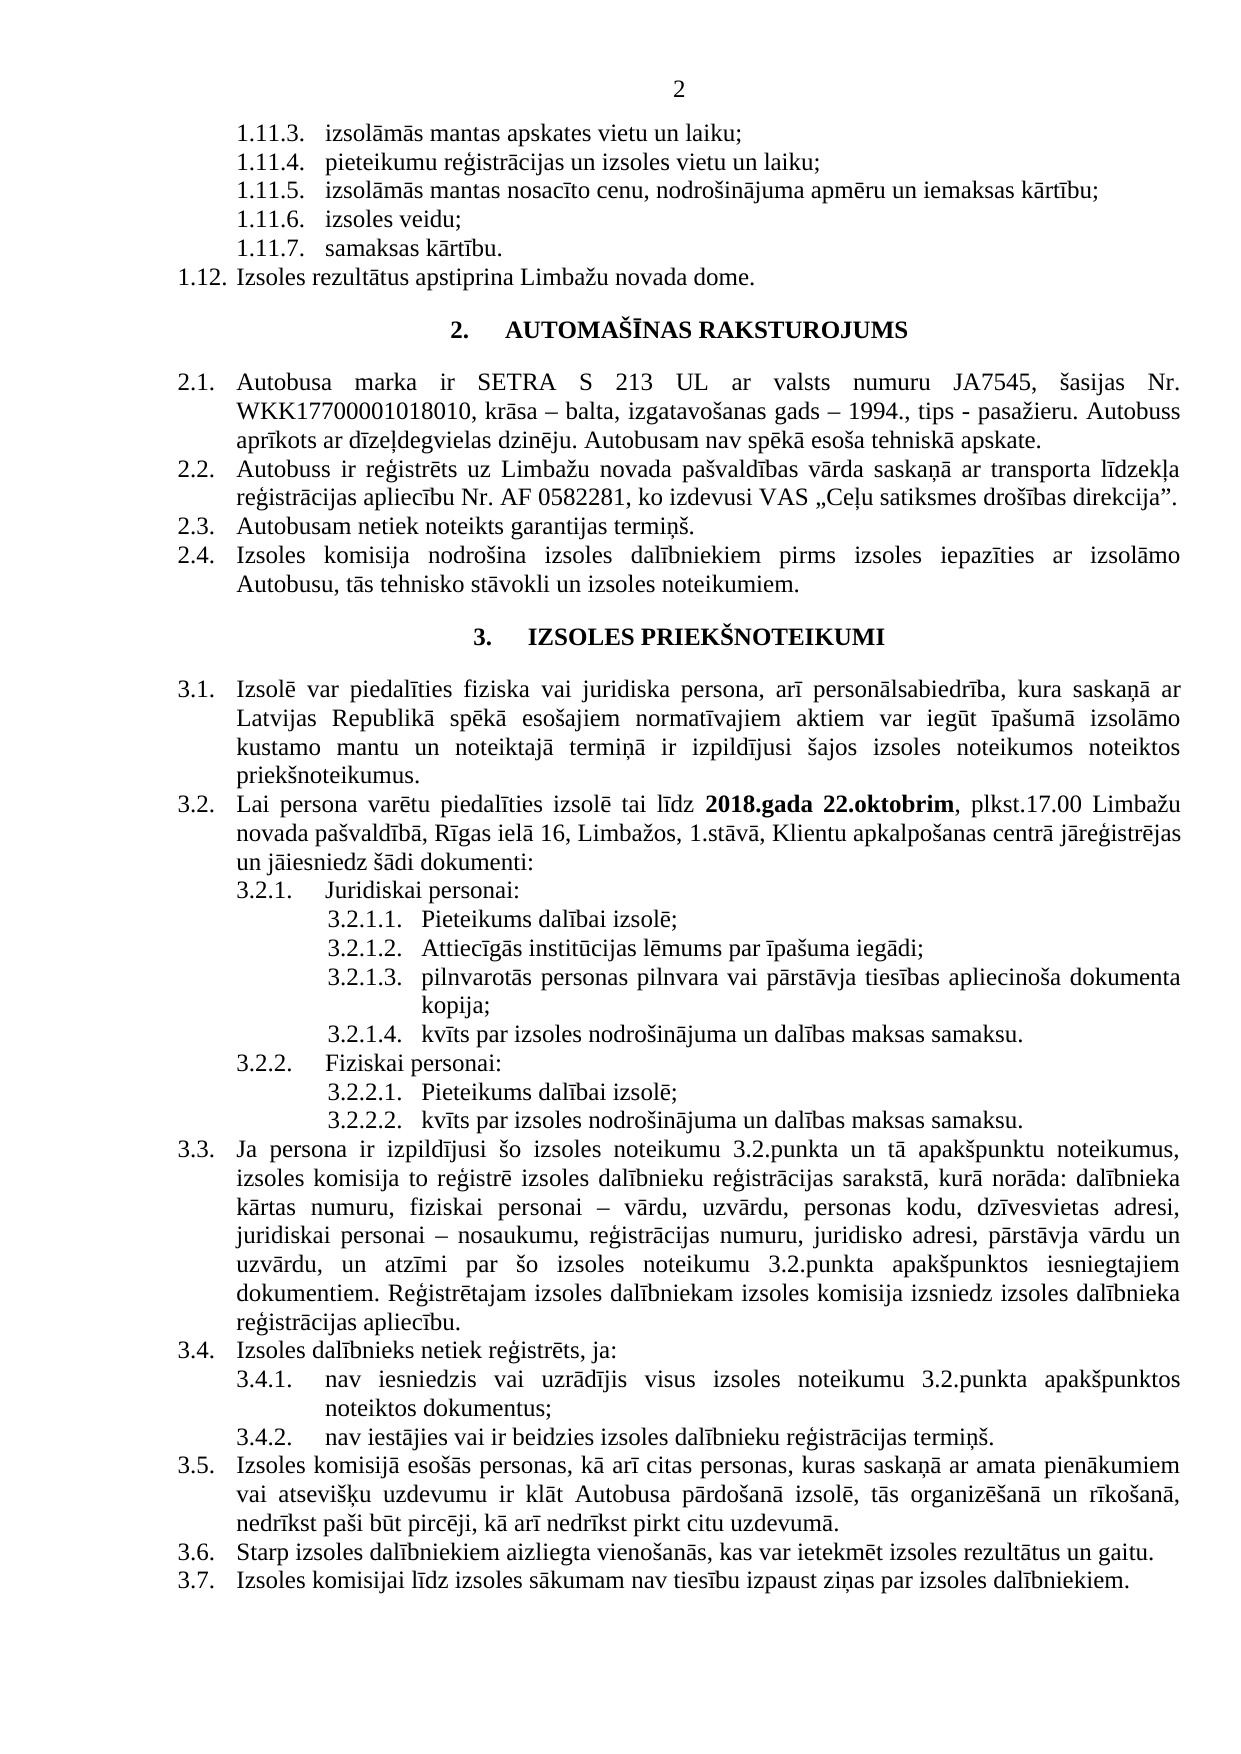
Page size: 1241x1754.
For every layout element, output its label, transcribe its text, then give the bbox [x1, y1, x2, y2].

list IZSOLES PRIEKŠNOTEIKUMI [177, 622, 1181, 650]
list Juridiskai personai: [236, 876, 1181, 904]
list nav iesniedzis vai uzrādījis visus izsoles noteikumu 3.2.punkta apakšpunktos noteiktos dokumentus; [236, 1364, 1181, 1422]
list izsolāmās mantas nosacīto cenu, nodrošinājuma apmēru un iemaksas kārtību; [236, 176, 1181, 204]
list Pieteikums dalībai izsolē; [327, 904, 1181, 933]
list kvīts par izsoles nodrošinājuma un dalības maksas samaksu. [327, 1019, 1181, 1048]
list Izsoles dalībnieks netiek reģistrēts, ja: [177, 1336, 1181, 1364]
list pieteikumu reģistrācijas un izsoles vietu un laiku; [236, 147, 1181, 176]
list Izsoles rezultātus apstiprina Limbažu novada dome. [177, 262, 1181, 291]
list AUTOMAŠĪNAS raksturojums [177, 315, 1181, 343]
list Autobusam netiek noteikts garantijas termiņš. [177, 511, 1181, 540]
list Pieteikums dalībai izsolē; [327, 1077, 1181, 1106]
list Fiziskai personai: [236, 1048, 1181, 1077]
list izsolāmās mantas apskates vietu un laiku; [236, 118, 1181, 147]
list samaksas kārtību. [236, 233, 1181, 262]
list pilnvarotās personas pilnvara vai pārstāvja tiesības apliecinoša dokumenta kopija; [327, 962, 1181, 1019]
list Izsoles komisijai līdz izsoles sākumam nav tiesību izpaust ziņas par izsoles dalībniekiem. [177, 1566, 1181, 1594]
list izsoles veidu; [236, 204, 1181, 233]
list Starp izsoles dalībniekiem aizliegta vienošanās, kas var ietekmēt izsoles rezultātus un gaitu. [177, 1537, 1181, 1566]
list Ja persona ir izpildījusi šo izsoles noteikumu 3.2.punkta un tā apakšpunktu noteikumus, izsoles komisija to reģistrē izsoles dalībnieku reģistrācijas sarakstā, kurā norāda: dalībnieka kārtas numuru, fiziskai personai – vārdu, uzvārdu, personas kodu, dzīvesvietas adresi, juridiskai personai – nosaukumu, reģistrācijas numuru, juridisko adresi, pārstāvja vārdu un uzvārdu, un atzīmi par šo izsoles noteikumu 3.2.punkta apakšpunktos iesniegtajiem dokumentiem. Reģistrētajam izsoles dalībniekam izsoles komisija izsniedz izsoles dalībnieka reģistrācijas apliecību. [177, 1134, 1181, 1336]
list Izsoles komisijā esošās personas, kā arī citas personas, kuras saskaņā ar amata pienākumiem vai atsevišķu uzdevumu ir klāt Autobusa pārdošanā izsolē, tās organizēšanā un rīkošanā, nedrīkst paši būt pircēji, kā arī nedrīkst pirkt citu uzdevumā. [177, 1451, 1181, 1537]
list Izsolē var piedalīties fiziska vai juridiska persona, arī personālsabiedrība, kura saskaņā ar Latvijas Republikā spēkā esošajiem normatīvajiem aktiem var iegūt īpašumā izsolāmo kustamo mantu un noteiktajā termiņā ir izpildījusi šajos izsoles noteikumos noteiktos priekšnoteikumus. [177, 674, 1181, 789]
list kvīts par izsoles nodrošinājuma un dalības maksas samaksu. [327, 1106, 1181, 1134]
list nav iestājies vai ir beidzies izsoles dalībnieku reģistrācijas termiņš. [236, 1422, 1181, 1451]
list Lai persona varētu piedalīties izsolē tai līdz 2018.gada 22.oktobrim, plkst.17.00 Limbažu novada pašvaldībā, Rīgas ielā 16, Limbažos, 1.stāvā, Klientu apkalpošanas centrā jāreģistrējas un jāiesniedz šādi dokumenti: [177, 789, 1181, 876]
list Autobusa marka ir SETRA S 213 UL ar valsts numuru JA7545, šasijas Nr. WKK17700001018010, krāsa – balta, izgatavošanas gads – 1994., tips - pasažieru. Autobuss aprīkots ar dīzeļdegvielas dzinēju. Autobusam nav spēkā esoša tehniskā apskate. [177, 367, 1181, 454]
list Autobuss ir reģistrēts uz Limbažu novada pašvaldības vārda saskaņā ar transporta līdzekļa reģistrācijas apliecību Nr. AF 0582281, ko izdevusi VAS „Ceļu satiksmes drošības direkcija”. [177, 454, 1181, 511]
list Attiecīgās institūcijas lēmums par īpašuma iegādi; [327, 933, 1181, 962]
list Izsoles komisija nodrošina izsoles dalībniekiem pirms izsoles iepazīties ar izsolāmo Autobusu, tās tehnisko stāvokli un izsoles noteikumiem. [177, 540, 1181, 597]
